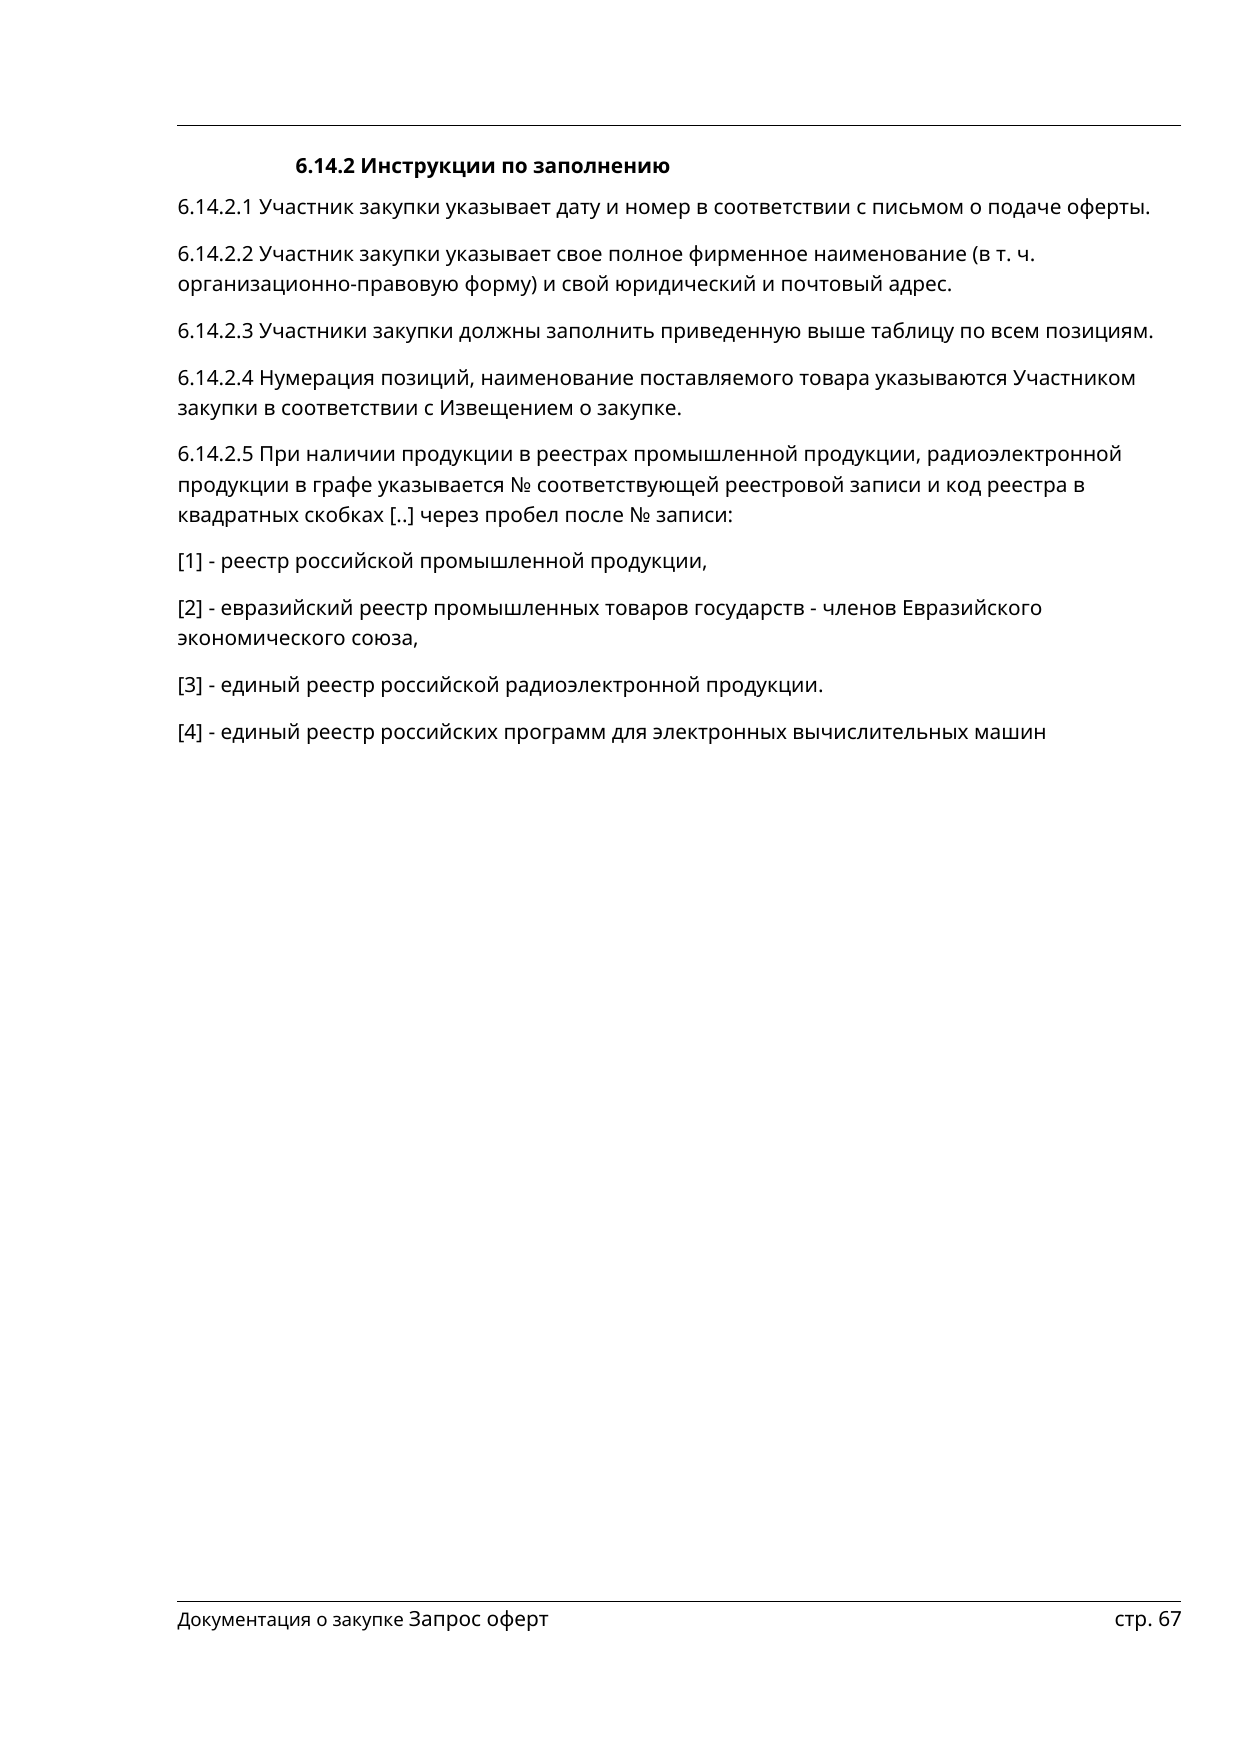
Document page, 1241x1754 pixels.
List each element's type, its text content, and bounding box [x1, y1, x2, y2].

text 6.14.2.4 Нумерация позиций, наименование поставляемого товара указываются Участником закупки в соответствии с Извещением о закупке. [177, 363, 1181, 421]
text 6.14.2 Инструкции по заполнению [295, 151, 1181, 180]
text [4] - единый реестр российских программ для электронных вычислительных машин [177, 717, 1181, 745]
text [3] - единый реестр российской радиоэлектронной продукции. [177, 670, 1181, 699]
text 6.14.2.3 Участники закупки должны заполнить приведенную выше таблицу по всем позициям. [177, 316, 1181, 344]
text [2] - евразийский реестр промышленных товаров государств - членов Евразийского экономического союза, [177, 593, 1181, 652]
text 6.14.2.5 При наличии продукции в реестрах промышленной продукции, радиоэлектронной продукции в графе указывается № соответствующей реестровой записи и код реестра в квадратных скобках [..] через пробел после № записи: [177, 439, 1181, 528]
text 6.14.2.2 Участник закупки указывает свое полное фирменное наименование (в т. ч. организационно-правовую форму) и свой юридический и почтовый адрес. [177, 239, 1181, 298]
text 6.14.2.1 Участник закупки указывает дату и номер в соответствии с письмом о подаче оферты. [177, 192, 1181, 221]
text [1] - реестр российской промышленной продукции, [177, 547, 1181, 575]
